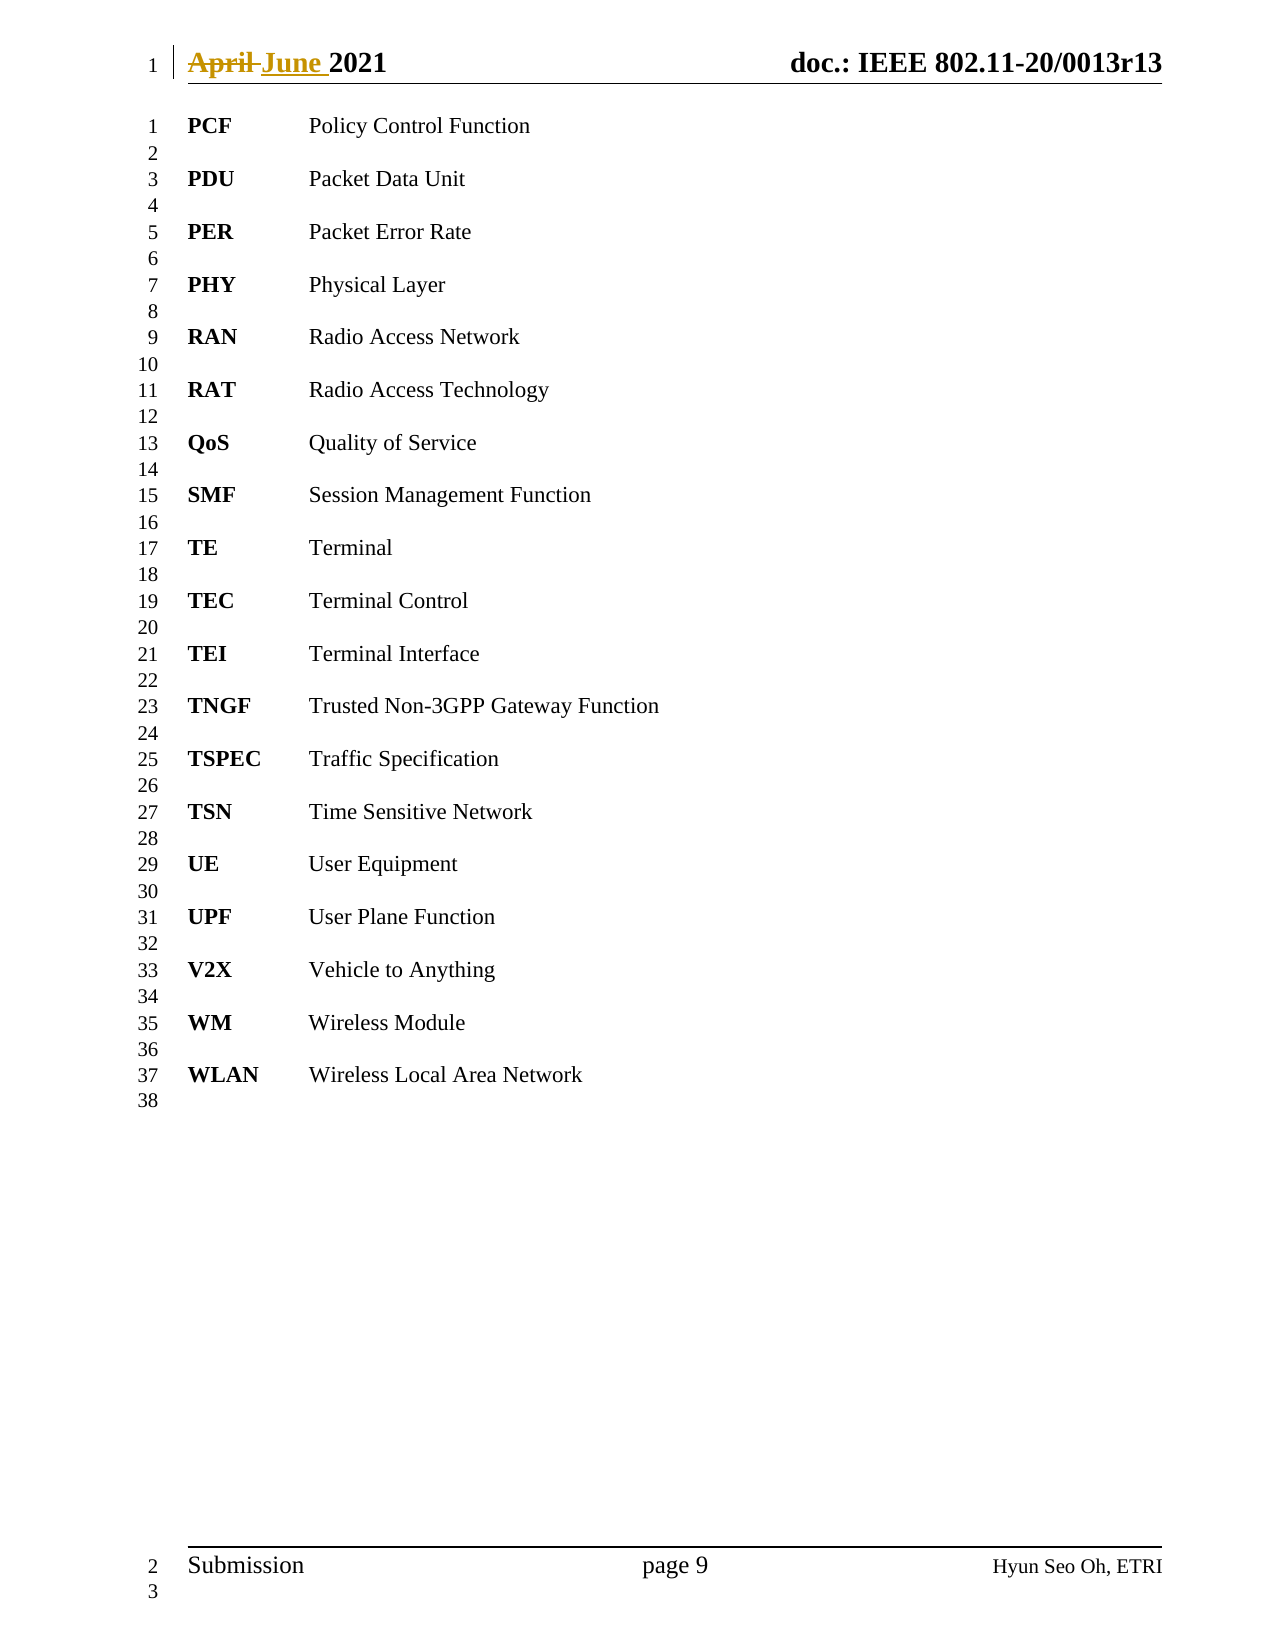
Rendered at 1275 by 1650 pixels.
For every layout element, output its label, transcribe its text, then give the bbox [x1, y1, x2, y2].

text WLAN Wireless Local Area Network [187, 1061, 1162, 1088]
text RAN Radio Access Network [187, 323, 1162, 350]
text PHY Physical Layer [187, 271, 1162, 297]
text TSN Time Sensitive Network [187, 798, 1162, 824]
text UPF User Plane Function [187, 903, 1162, 929]
text UE User Equipment [187, 850, 1162, 877]
text RAT Radio Access Technology [187, 376, 1162, 402]
text QoS Quality of Service [187, 429, 1162, 455]
text TEC Terminal Control [187, 587, 1162, 613]
text WM Wireless Module [187, 1008, 1162, 1035]
text TEI Terminal Interface [187, 639, 1162, 666]
text TSPEC Traffic Specification [187, 745, 1162, 771]
text PCF Policy Control Function [187, 112, 1162, 139]
text PDU Packet Data Unit [187, 165, 1162, 192]
text TNGF Trusted Non-3GPP Gateway Function [187, 692, 1162, 719]
text SMF Session Management Function [187, 481, 1162, 508]
text V2X Vehicle to Anything [187, 956, 1162, 982]
text TE Terminal [187, 534, 1162, 561]
text PER Packet Error Rate [187, 218, 1162, 244]
